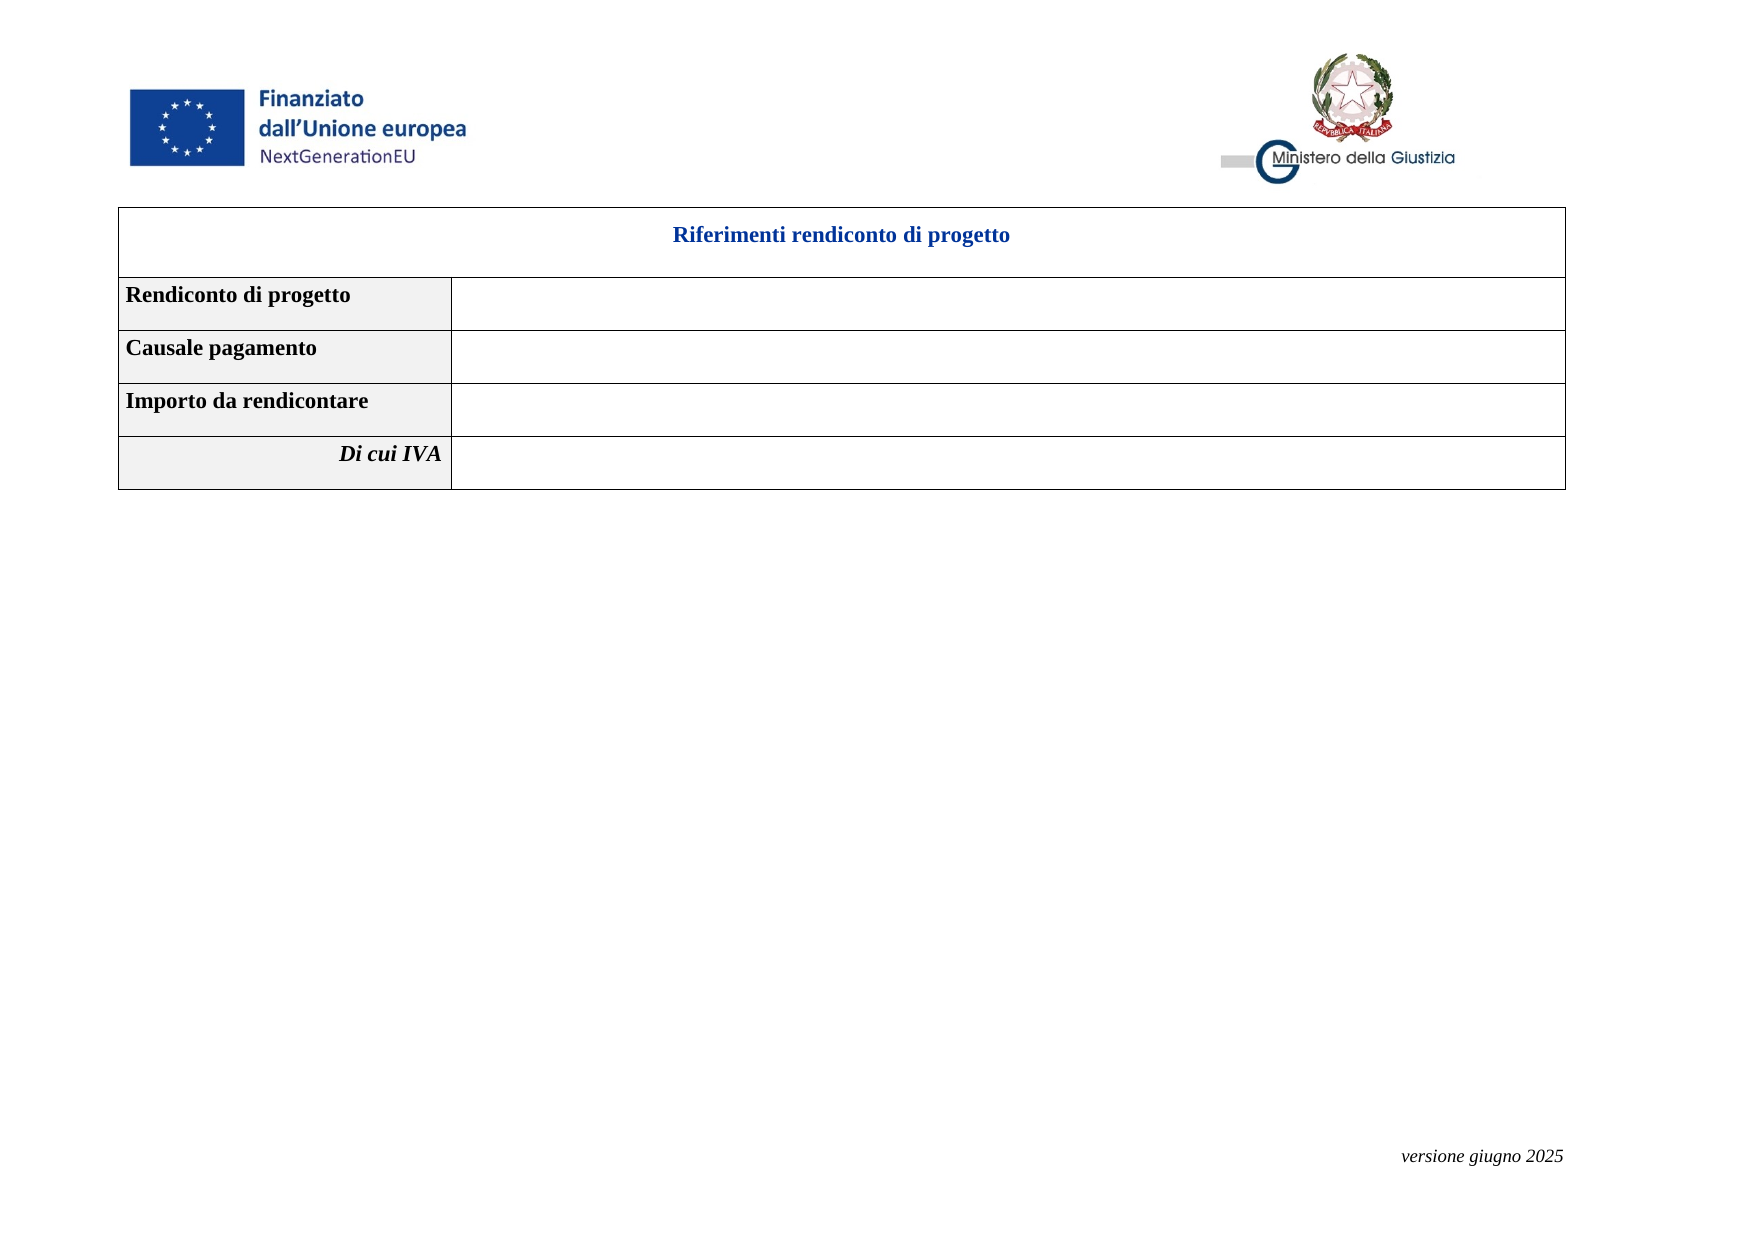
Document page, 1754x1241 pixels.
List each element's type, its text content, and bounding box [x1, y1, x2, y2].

table_cell [452, 384, 1565, 436]
table_cell [452, 331, 1565, 383]
picture [118, 80, 485, 176]
table_header Riferimenti rendiconto di progetto [119, 208, 1565, 277]
table_cell [452, 437, 1565, 489]
table_cell Di cui IVA [119, 437, 451, 489]
table_cell [452, 278, 1565, 330]
picture [1158, 41, 1564, 207]
table_cell Causale pagamento [119, 331, 451, 383]
table_cell Importo da rendicontare [119, 384, 451, 436]
table_cell Rendiconto di progetto [119, 278, 451, 330]
